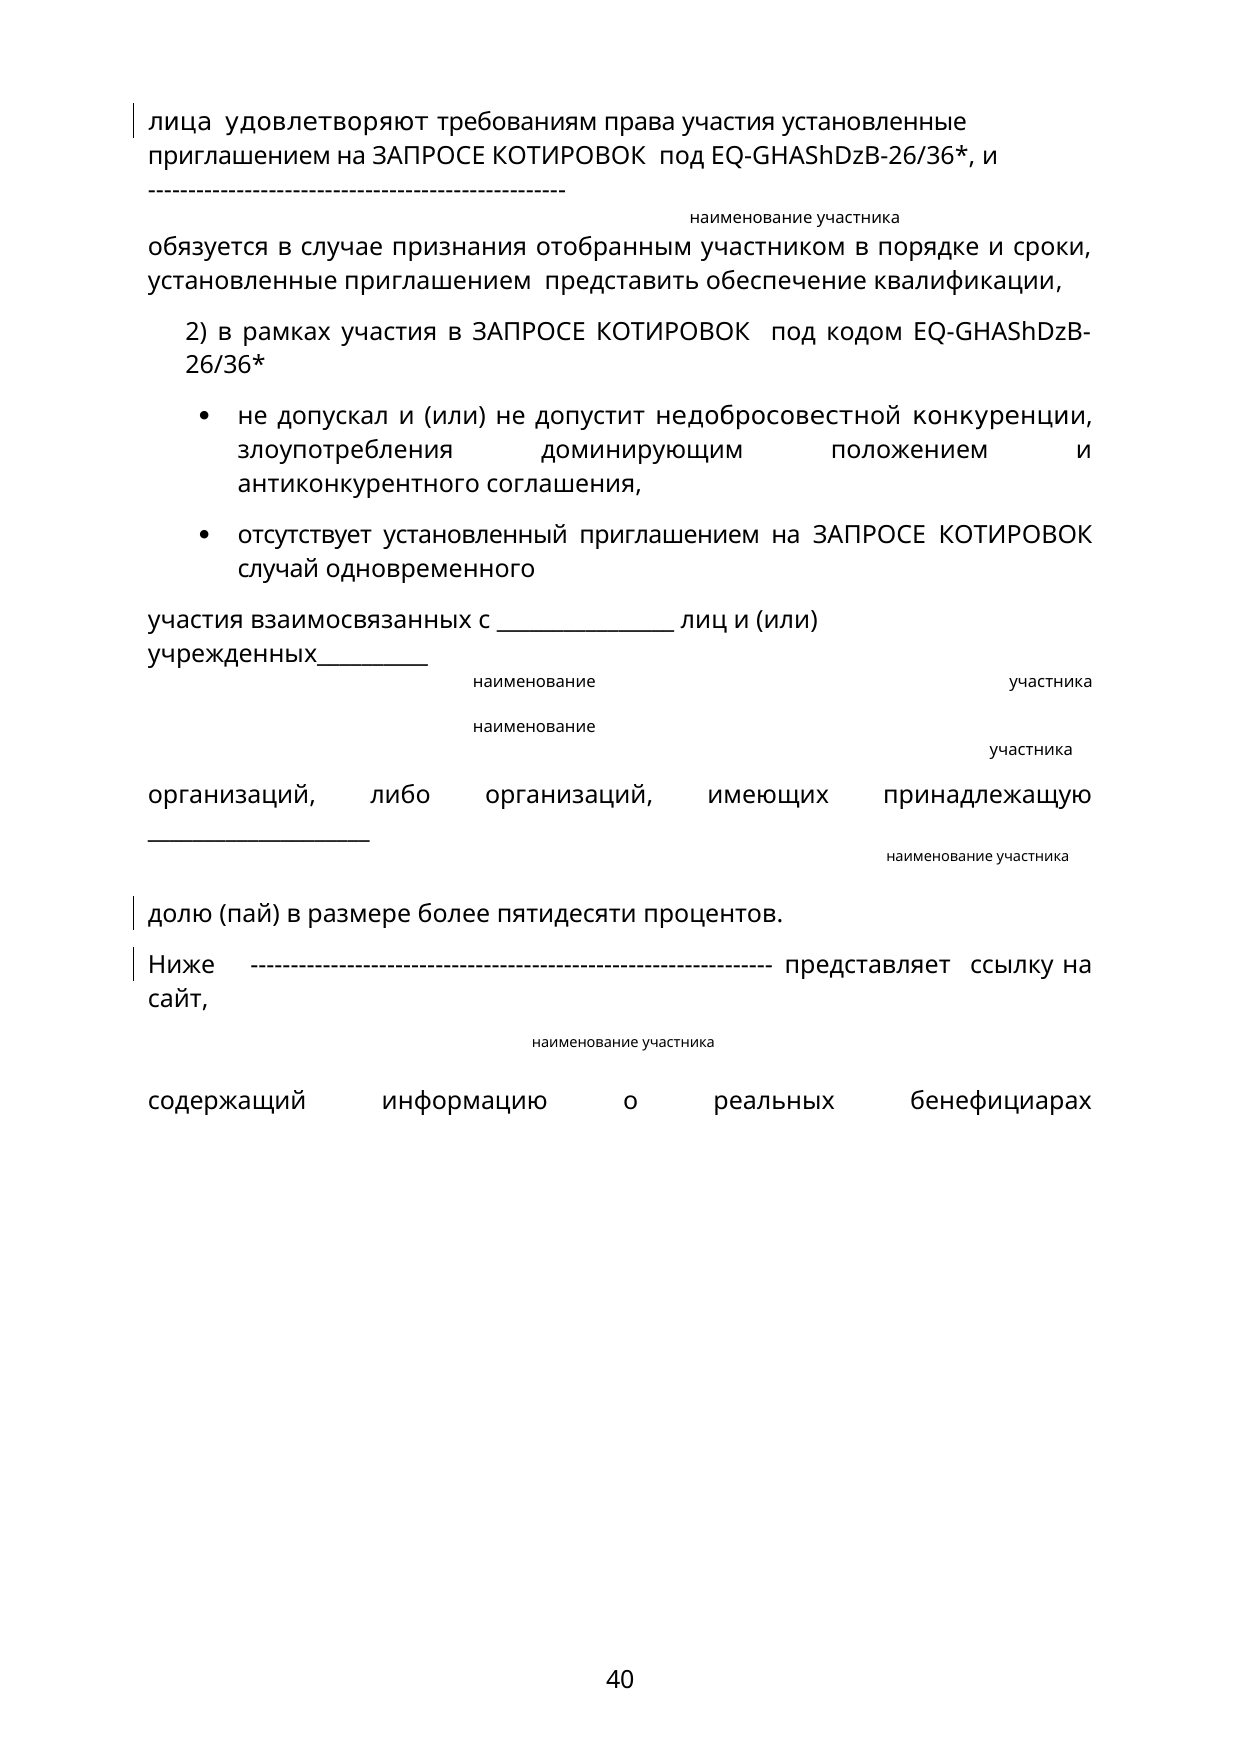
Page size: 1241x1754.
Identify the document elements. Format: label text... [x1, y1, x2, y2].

text долю (пай) в размере более пятидесяти процентов. [148, 896, 1092, 930]
text обязуется в случае признания отобранным участником в порядке и сроки, установленные приглашением представить обеспечение квалификации, [148, 228, 1092, 296]
text 2) в рамках участия в ЗАПРОСЕ КОТИРОВОК под кодом EQ-GHAShDzB-26/36* [185, 313, 1092, 381]
text наименование участника [148, 206, 1092, 228]
text наименование участника наименование [473, 670, 1092, 738]
text Ниже ----------------------------------------------------------------- представляет ссылку на сайт, [148, 947, 1092, 1015]
text лица удовлетворяют требованиям права участия установленные приглашением на ЗАПРОСЕ КОТИРОВОК под EQ-GHAShDzB-26/36*, и ---------------------------------------------------- [148, 103, 1092, 206]
list отсутствует установленный приглашением на ЗАПРОСЕ КОТИРОВОК случай одновременного [200, 517, 1092, 585]
list не допускал и (или) не допустит недобросовестной конкуренции, злоупотребления доминирующим положением и антиконкурентного соглашения, [200, 398, 1092, 500]
text наименование участника [886, 845, 1092, 879]
text наименование участника [532, 1032, 1092, 1066]
text участия взаимосвязанных с ________________ лиц и (или) учрежденных__________ [148, 602, 1092, 670]
text содержащий информацию о реальных бенефициарах ----------------------------------------** . [148, 1082, 1092, 1116]
text участника [989, 738, 1092, 761]
text организаций, либо организаций, имеющих принадлежащую ____________________ [148, 777, 1092, 845]
